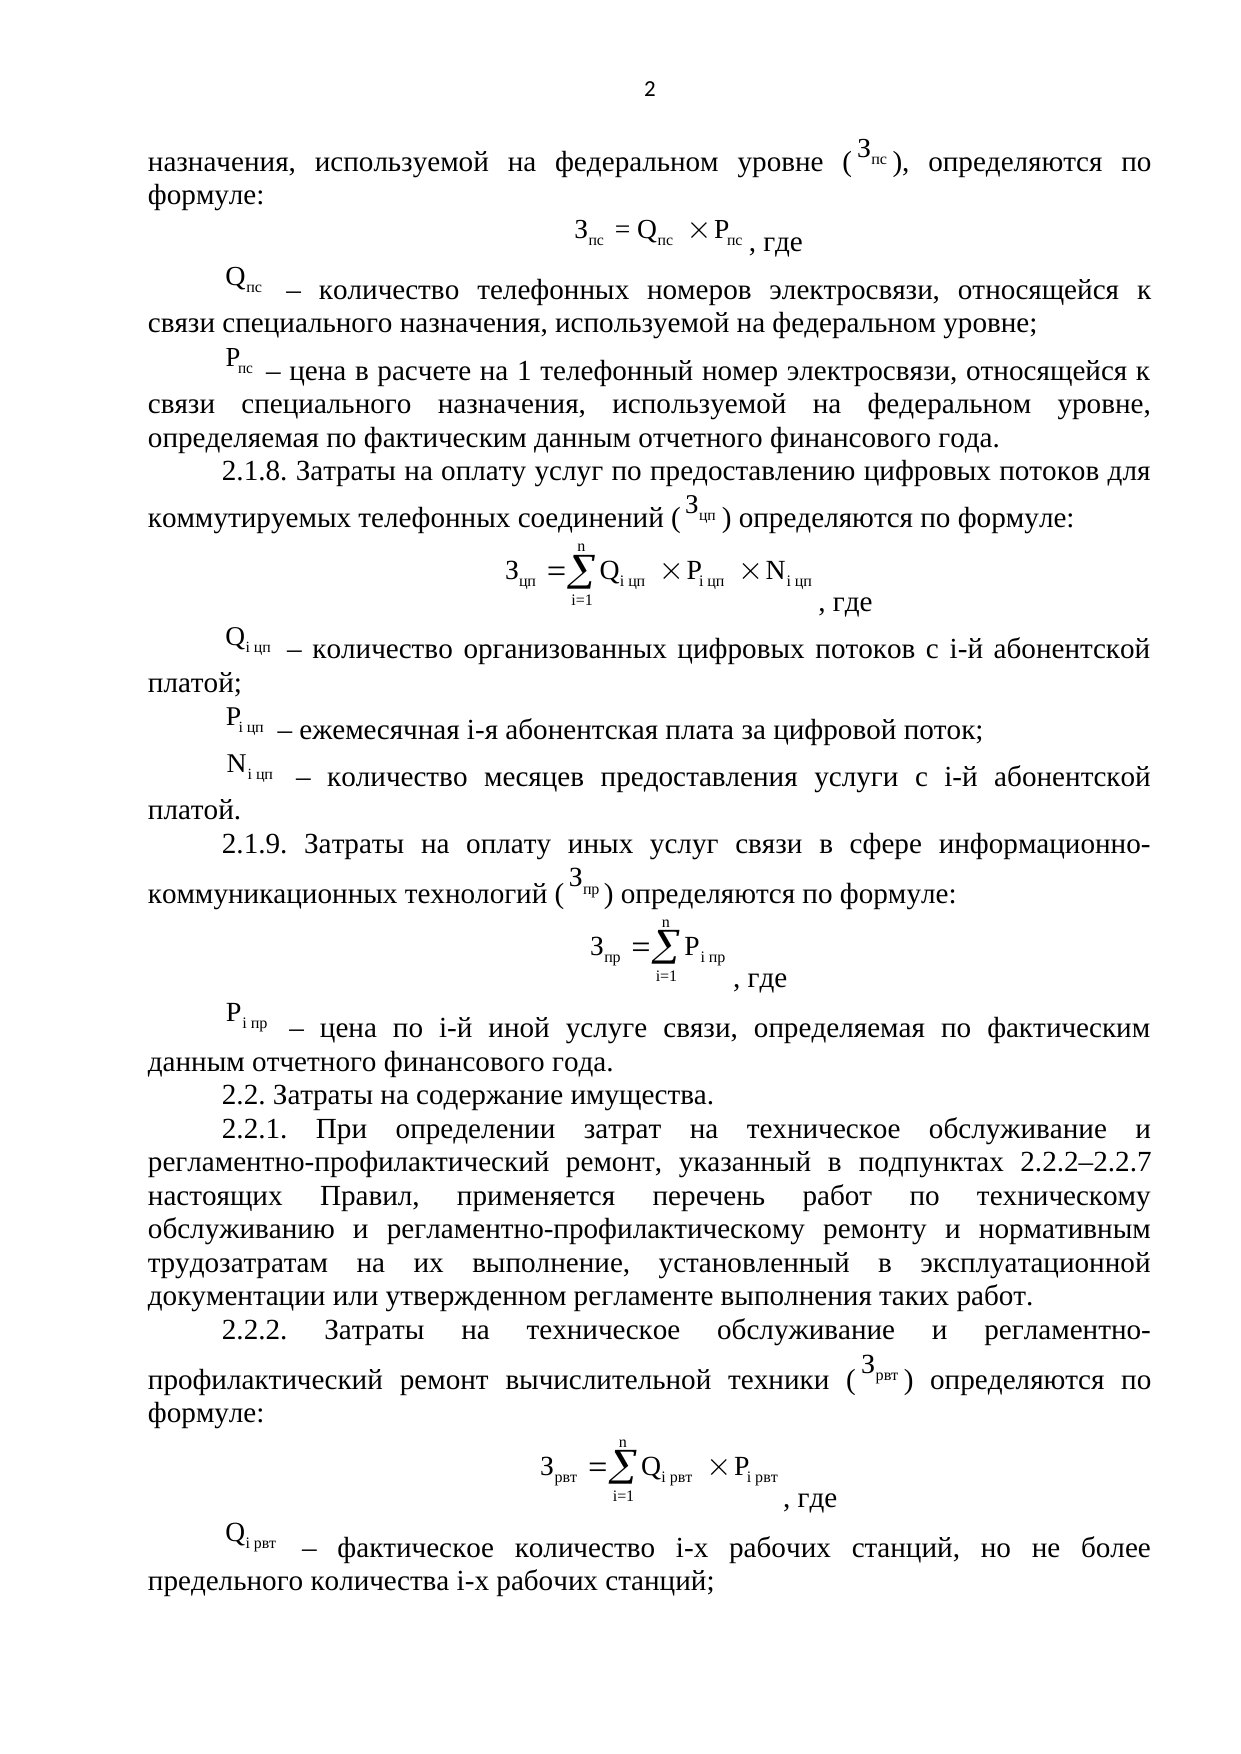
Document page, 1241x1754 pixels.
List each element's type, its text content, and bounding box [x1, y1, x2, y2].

text 2.1.9. Затраты на оплату иных услуг связи в сфере информационно-коммуникационных технологий () определяются по формуле: [148, 826, 1152, 909]
text , где [148, 211, 1152, 258]
text – количество организованных цифровых потоков с i-й абонентской платой; [148, 618, 1152, 698]
text 2.2.1. При определении затрат на техническое обслуживание и регламентно-профилактический ремонт, указанный в подпунктах 2.2.2–2.2.7 настоящих Правил, применяется перечень работ по техническому обслуживанию и регламентно-профилактическому ремонту и нормативным трудозатратам на их выполнение, установленный в эксплуатационной документации или утвержденном регламенте выполнения таких работ. [148, 1111, 1152, 1312]
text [148, 130, 1152, 211]
text , где [148, 534, 1152, 618]
text , где [148, 1429, 1152, 1513]
text – фактическое количество i-х рабочих станций, но не более предельного количества i-х рабочих станций; [148, 1513, 1152, 1597]
text , где [148, 909, 1152, 994]
text – ежемесячная i-я абонентская плата за цифровой поток; [148, 698, 1152, 745]
text – количество телефонных номеров электросвязи, относящейся к связи специального назначения, используемой на федеральном уровне; [148, 258, 1152, 339]
text 2.1.8. Затраты на оплату услуг по предоставлению цифровых потоков для коммутируемых телефонных соединений () определяются по формуле: [148, 453, 1152, 534]
text – цена в расчете на 1 телефонный номер электросвязи, относящейся к связи специального назначения, используемой на федеральном уровне, определяемая по фактическим данным отчетного финансового года. [148, 339, 1152, 453]
text 2.2. Затраты на содержание имущества. [148, 1077, 1152, 1111]
text – цена по i-й иной услуге связи, определяемая по фактическим данным отчетного финансового года. [148, 994, 1152, 1077]
text 2.2.2. Затраты на техническое обслуживание и регламентно-профилактический ремонт вычислительной техники () определяются по формуле: [148, 1312, 1152, 1429]
text – количество месяцев предоставления услуги с i-й абонентской платой. [148, 745, 1152, 826]
